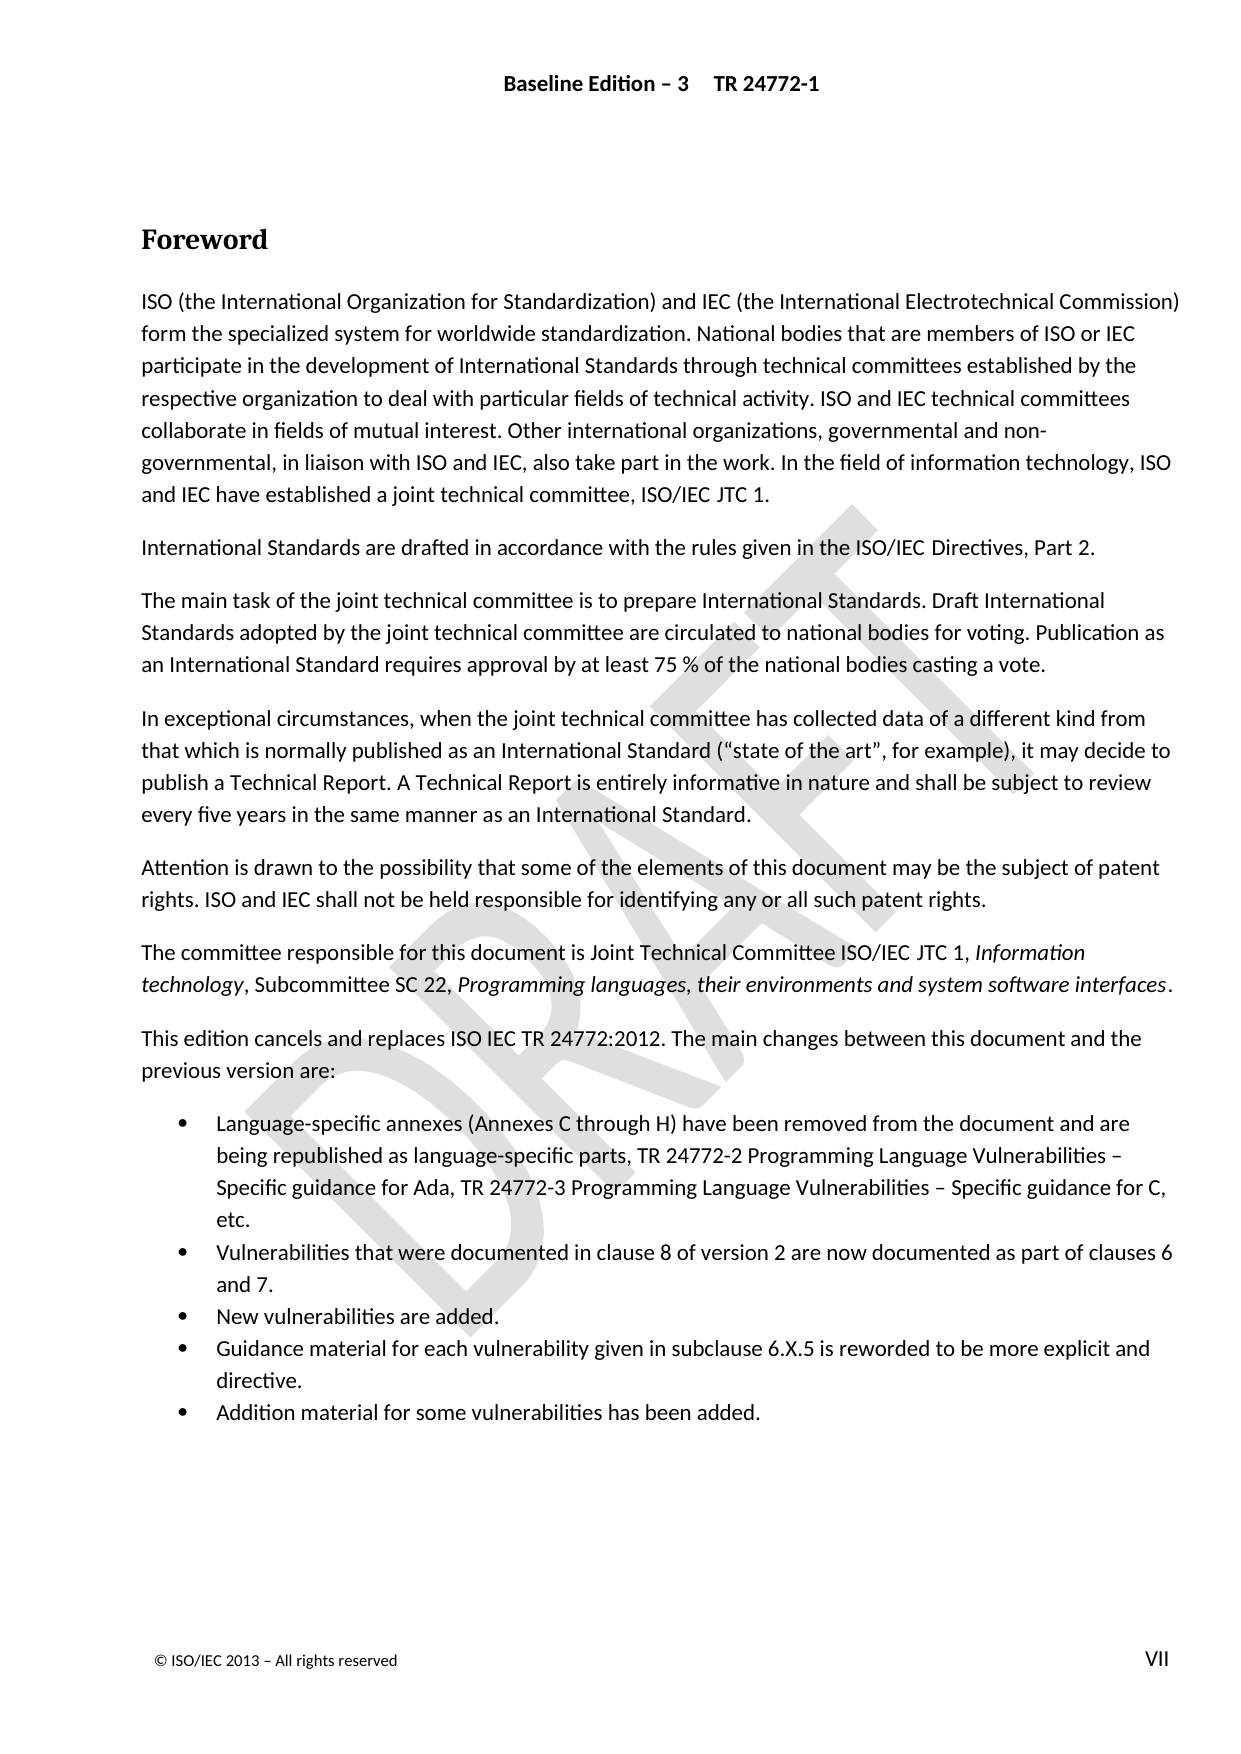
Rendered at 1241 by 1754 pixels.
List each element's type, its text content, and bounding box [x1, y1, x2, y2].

list Addition material for some vulnerabilities has been added. [178, 1398, 1182, 1427]
text International Standards are drafted in accordance with the rules given in the ISO/IEC Directives, Part 2. [141, 533, 1182, 561]
list Guidance material for each vulnerability given in subclause 6.X.5 is reworded to be more explicit and directive. [178, 1334, 1182, 1394]
subtitle Foreword [141, 223, 1182, 257]
list Language-specific annexes (Annexes C through H) have been removed from the document and are being republished as language-specific parts, TR 24772-2 Programming Language Vulnerabilities – Specific guidance for Ada, TR 24772-3 Programming Language Vulnerabilities – Specific guidance for C, etc. [178, 1109, 1182, 1233]
text The committee responsible for this document is Joint Technical Committee ISO/IEC JTC 1, Information technology, Subcommittee SC 22, Programming languages, their environments and system software interfaces. [141, 938, 1182, 999]
list Vulnerabilities that were documented in clause 8 of version 2 are now documented as part of clauses 6 and 7. [178, 1238, 1182, 1298]
text In exceptional circumstances, when the joint technical committee has collected data of a different kind from that which is normally published as an International Standard (“state of the art”, for example), it may decide to publish a Technical Report. A Technical Report is entirely informative in nature and shall be subject to review every five years in the same manner as an International Standard. [141, 704, 1182, 828]
text Attention is drawn to the possibility that some of the elements of this document may be the subject of patent rights. ISO and IEC shall not be held responsible for identifying any or all such patent rights. [141, 853, 1182, 913]
text This edition cancels and replaces ISO IEC TR 24772:2012. The main changes between this document and the previous version are: [141, 1024, 1182, 1084]
text The main task of the joint technical committee is to prepare International Standards. Draft International Standards adopted by the joint technical committee are circulated to national bodies for voting. Publication as an International Standard requires approval by at least 75 % of the national bodies casting a vote. [141, 586, 1182, 679]
list New vulnerabilities are added. [178, 1302, 1182, 1330]
text ISO (the International Organization for Standardization) and IEC (the International Electrotechnical Commission) form the specialized system for worldwide standardization. National bodies that are members of ISO or IEC participate in the development of International Standards through technical committees established by the respective organization to deal with particular fields of technical activity. ISO and IEC technical committees collaborate in fields of mutual interest. Other international organizations, governmental and non-governmental, in liaison with ISO and IEC, also take part in the work. In the field of information technology, ISO and IEC have established a joint technical committee, ISO/IEC JTC 1. [141, 287, 1182, 508]
